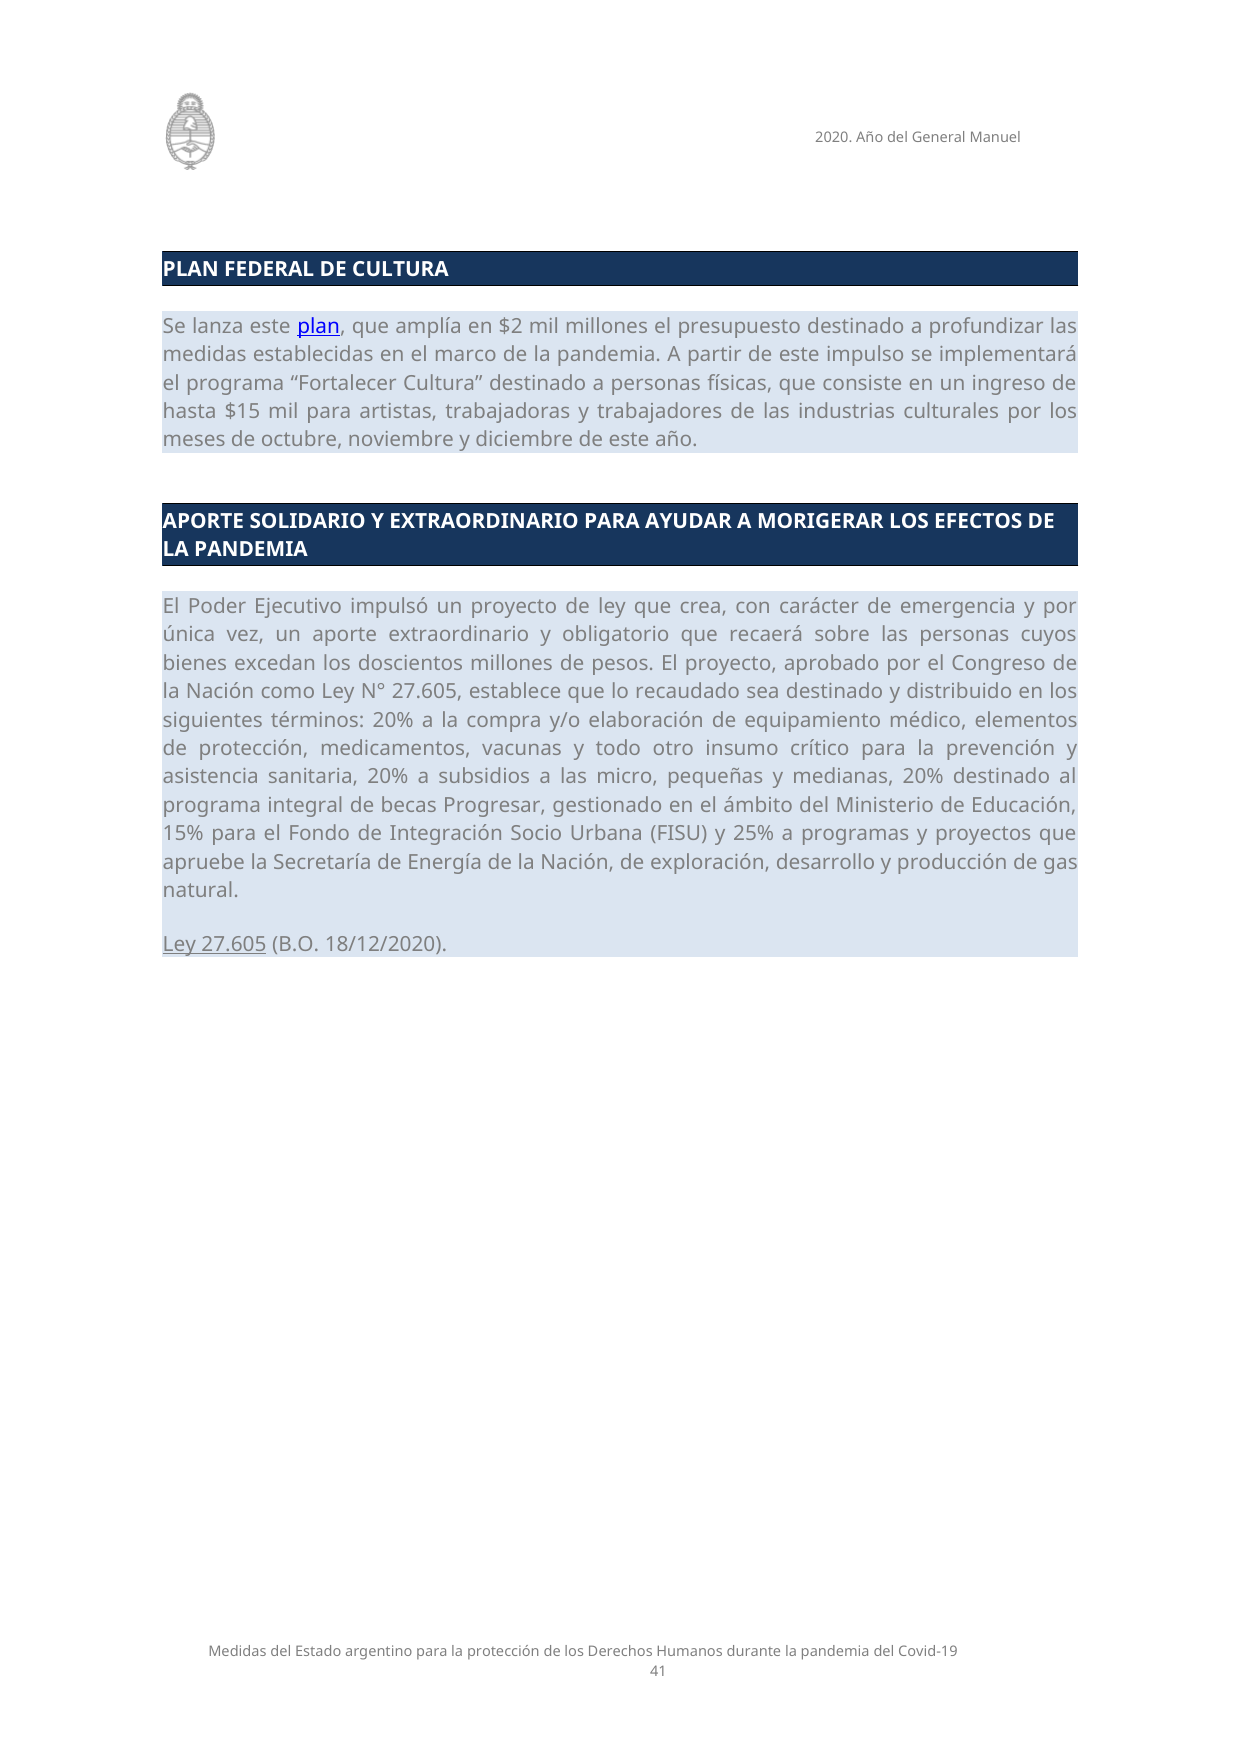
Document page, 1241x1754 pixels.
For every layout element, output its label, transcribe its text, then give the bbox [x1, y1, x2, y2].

subtitle Ley 27.605 (B.O. 18/12/2020). [162, 929, 1078, 957]
subtitle APORTE SOLIDARIO Y EXTRAORDINARIO PARA AYUDAR A MORIGERAR LOS EFECTOS DE LA PANDEMIA [162, 504, 1078, 566]
subtitle Se lanza este plan, que amplía en $2 mil millones el presupuesto destinado a profundizar las medidas establecidas en el marco de la pandemia. A partir de este impulso se implementará el programa “Fortalecer Cultura” destinado a personas físicas, que consiste en un ingreso de hasta $15 mil para artistas, trabajadoras y trabajadores de las industrias culturales por los meses de octubre, noviembre y diciembre de este año. [162, 311, 1078, 453]
picture [162, 88, 219, 173]
subtitle El Poder Ejecutivo impulsó un proyecto de ley que crea, con carácter de emergencia y por única vez, un aporte extraordinario y obligatorio que recaerá sobre las personas cuyos bienes excedan los doscientos millones de pesos. El proyecto, aprobado por el Congreso de la Nación como Ley N° 27.605, establece que lo recaudado sea destinado y distribuido en los siguientes términos: 20% a la compra y/o elaboración de equipamiento médico, elementos de protección, medicamentos, vacunas y todo otro insumo crítico para la prevención y asistencia sanitaria, 20% a subsidios a las micro, pequeñas y medianas, 20% destinado al programa integral de becas Progresar, gestionado en el ámbito del Ministerio de Educación, 15% para el Fondo de Integración Socio Urbana (FISU) y 25% a programas y proyectos que apruebe la Secretaría de Energía de la Nación, de exploración, desarrollo y producción de gas natural. [162, 591, 1078, 904]
subtitle PLAN FEDERAL DE CULTURA [162, 252, 1078, 286]
